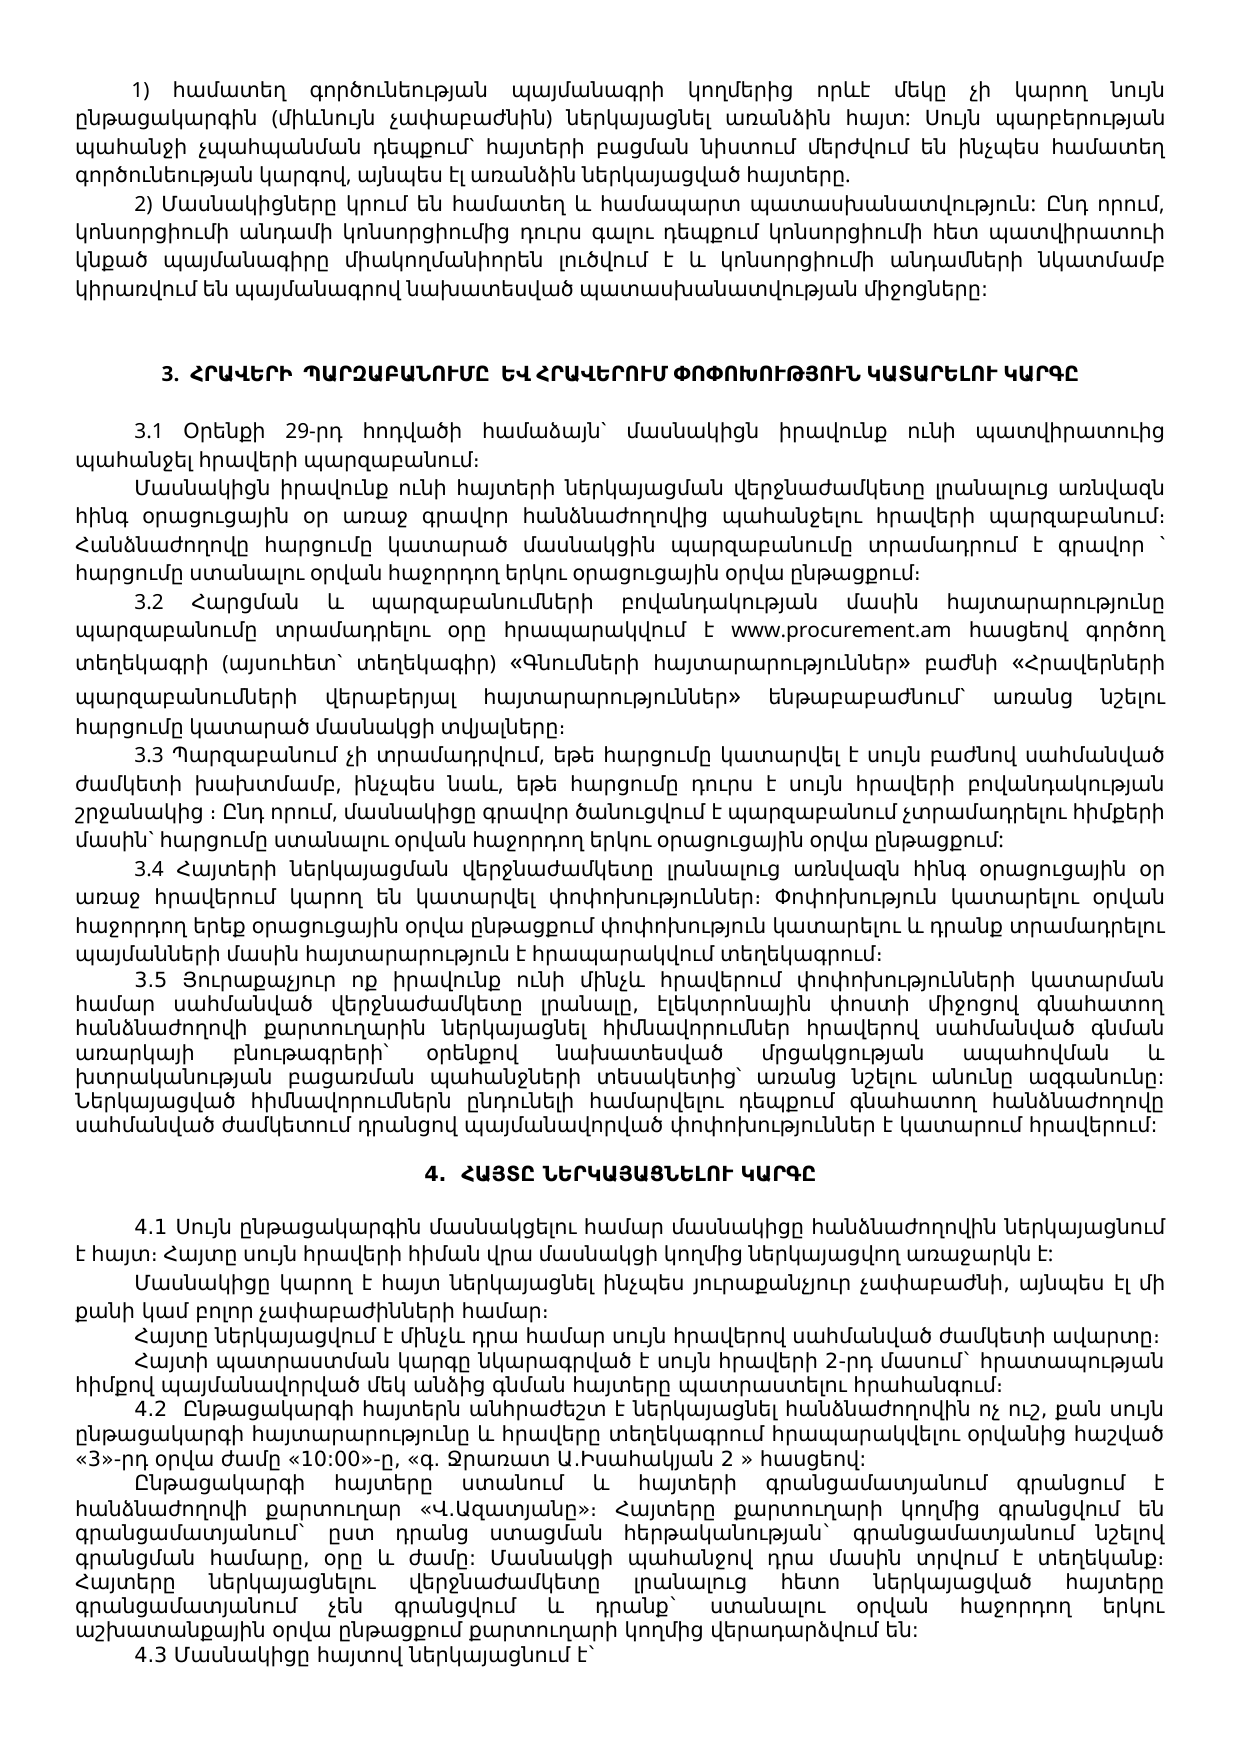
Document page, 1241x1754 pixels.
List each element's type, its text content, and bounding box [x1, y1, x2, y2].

text 2) Մասնակիցները կրում են համատեղ և համապարտ պատասխանատվություն: Ընդ որում, կոնսորցիումի անդամի կոնսորցիումից դուրս գալու դեպքում կոնսորցիումի հետ պատվիրատուի կնքած պայմանագիրը միակողմանիորեն լուծվում է և կոնսորցիումի անդամների նկատմամբ կիրառվում են պայմանագրով նախատեսված պատասխանատվության միջոցները: [75, 189, 1165, 302]
text 3.4 Հայտերի ներկայացման վերջնաժամկետը լրանալուց առնվազն հինգ օրացուցային օր առաջ հրավերում կարող են կատարվել փոփոխություններ։ Փոփոխություն կատարելու օրվան հաջորդող երեք օրացուցային օրվա ընթացքում փոփոխություն կատարելու և դրանք տրամադրելու պայմանների մասին հայտարարություն է հրապարակվում տեղեկագրում։ [75, 854, 1165, 968]
text Հայտը ներկայացվում է մինչև դրա համար սույն հրավերով սահմանված ժամկետի ավարտը։ [75, 1324, 1165, 1349]
text 3.2 Հարցման և պարզաբանումների բովանդակության մասին հայտարարությունը պարզաբանումը տրամադրելու օրը հրապարակվում է www.procurement.am հասցեով գործող տեղեկագրի (այսուհետ` տեղեկագիր) «Գնումների հայտարարություններ» բաժնի «Հրավերների պարզաբանումների վերաբերյալ հայտարարություններ» ենթաբաբաժնում` առանց նշելու հարցումը կատարած մասնակցի տվյալները։ [75, 587, 1165, 740]
text 1) համատեղ գործունեության պայմանագրի կողմերից որևէ մեկը չի կարող նույն ընթացակարգին (միևնույն չափաբաժնին) ներկայացնել առանձին հայտ: Սույն պարբերության պահանջի չպահպանման դեպքում` հայտերի բացման նիստում մերժվում են ինչպես համատեղ գործունեության կարգով, այնպես էլ առանձին ներկայացված հայտերը. [75, 75, 1165, 189]
text 3.5 Յուրաքաչյուր ոք իրավունք ունի մինչև հրավերում փոփոխությունների կատարման համար սահմանված վերջնաժամկետը լրանալը, էլեկտրոնային փոստի միջոցով գնահատող հանձնաժողովի քարտուղարին ներկայացնել հիմնավորումներ հրավերով սահմանված գնման առարկայի բնութագրերի՝ օրենքով նախատեսված մրցակցության ապահովման և խտրականության բացառման պահանջների տեսակետից՝ առանց նշելու անունը ազգանունը: Ներկայացված հիմնավորումներն ընդունելի համարվելու դեպքում գնահատող հանձնաժողովը սահմանված ժամկետում դրանցով պայմանավորված փոփոխություններ է կատարում հրավերում: [75, 968, 1165, 1138]
text 3.3 Պարզաբանում չի տրամադրվում, եթե հարցումը կատարվել է սույն բաժնով սահմանված ժամկետի խախտմամբ, ինչպես նաև, եթե հարցումը դուրս է սույն հրավերի բովանդակության շրջանակից ։ Ընդ որում, մասնակիցը գրավոր ծանուցվում է պարզաբանում չտրամադրելու հիմքերի մասին` հարցումը ստանալու օրվան հաջորդող երկու օրացուցային օրվա ընթացքում: [75, 740, 1165, 854]
text 4.3 Մասնակիցը հայտով ներկայացնում է` [75, 1643, 1165, 1667]
text 4.1 Սույն ընթացակարգին մասնակցելու համար մասնակիցը հանձնաժողովին ներկայացնում է հայտ։ Հայտը սույն հրավերի հիման վրա մասնակցի կողմից ներկայացվող առաջարկն է: [75, 1215, 1165, 1268]
text Մասնակիցը կարող է հայտ ներկայացնել ինչպես յուրաքանչյուր չափաբաժնի, այնպես էլ մի քանի կամ բոլոր չափաբաժինների համար։ [75, 1268, 1165, 1324]
text Հայտի պատրաստման կարգը նկարագրված է սույն հրավերի 2-րդ մասում` հրատապության հիմքով պայմանավորված մեկ անձից գնման հայտերը պատրաստելու հրահանգում։ [75, 1349, 1165, 1397]
text Ընթացակարգի հայտերը ստանում և հայտերի գրանցամատյանում գրանցում է հանձնաժողովի քարտուղար «Վ․Ազատյանը»։ Հայտերը քարտուղարի կողմից գրանցվում են գրանցամատյանում` ըստ դրանց ստացման հերթականության` գրանցամատյանում նշելով գրանցման համարը, օրը և ժամը: Մասնակցի պահանջով դրա մասին տրվում է տեղեկանք։ Հայտերը ներկայացնելու վերջնաժամկետը լրանալուց հետո ներկայացված հայտերը գրանցամատյանում չեն գրանցվում և դրանք` ստանալու օրվան հաջորդող երկու աշխատանքային օրվա ընթացքում քարտուղարի կողմից վերադարձվում են: [75, 1471, 1165, 1643]
text 4.2 Ընթացակարգի հայտերն անհրաժեշտ է ներկայացնել հանձնաժողովին ոչ ուշ, քան սույն ընթացակարգի հայտարարությունը և հրավերը տեղեկագրում հրապարակվելու օրվանից հաշված «3»-րդ օրվա ժամը «10:00»-ը, «գ. Ջրառատ Ա․Իսահակյան 2 » հասցեով: [75, 1397, 1165, 1471]
text 3. ՀՐԱՎԵՐԻ ՊԱՐԶԱԲԱՆՈՒՄԸ ԵՎ ՀՐԱՎԵՐՈՒՄ ՓՈՓՈԽՈՒԹՅՈՒՆ ԿԱՏԱՐԵԼՈՒ ԿԱՐԳԸ [75, 359, 1165, 388]
text Մասնակիցն իրավունք ունի հայտերի ներկայացման վերջնաժամկետը լրանալուց առնվազն հինգ օրացուցային օր առաջ գրավոր հանձնաժողովից պահանջելու հրավերի պարզաբանում։ Հանձնաժողովը հարցումը կատարած մասնակցին պարզաբանումը տրամադրում է գրավոր ` հարցումը ստանալու օրվան հաջորդող երկու օրացուցային օրվա ընթացքում։ [75, 473, 1165, 587]
text 4. ՀԱՅՏԸ ՆԵՐԿԱՅԱՑՆԵԼՈՒ ԿԱՐԳԸ [75, 1162, 1165, 1186]
text 3.1 Օրենքի 29-րդ հոդվածի համաձայն` մասնակիցն իրավունք ունի պատվիրատուից պահանջել հրավերի պարզաբանում։ [75, 416, 1165, 473]
